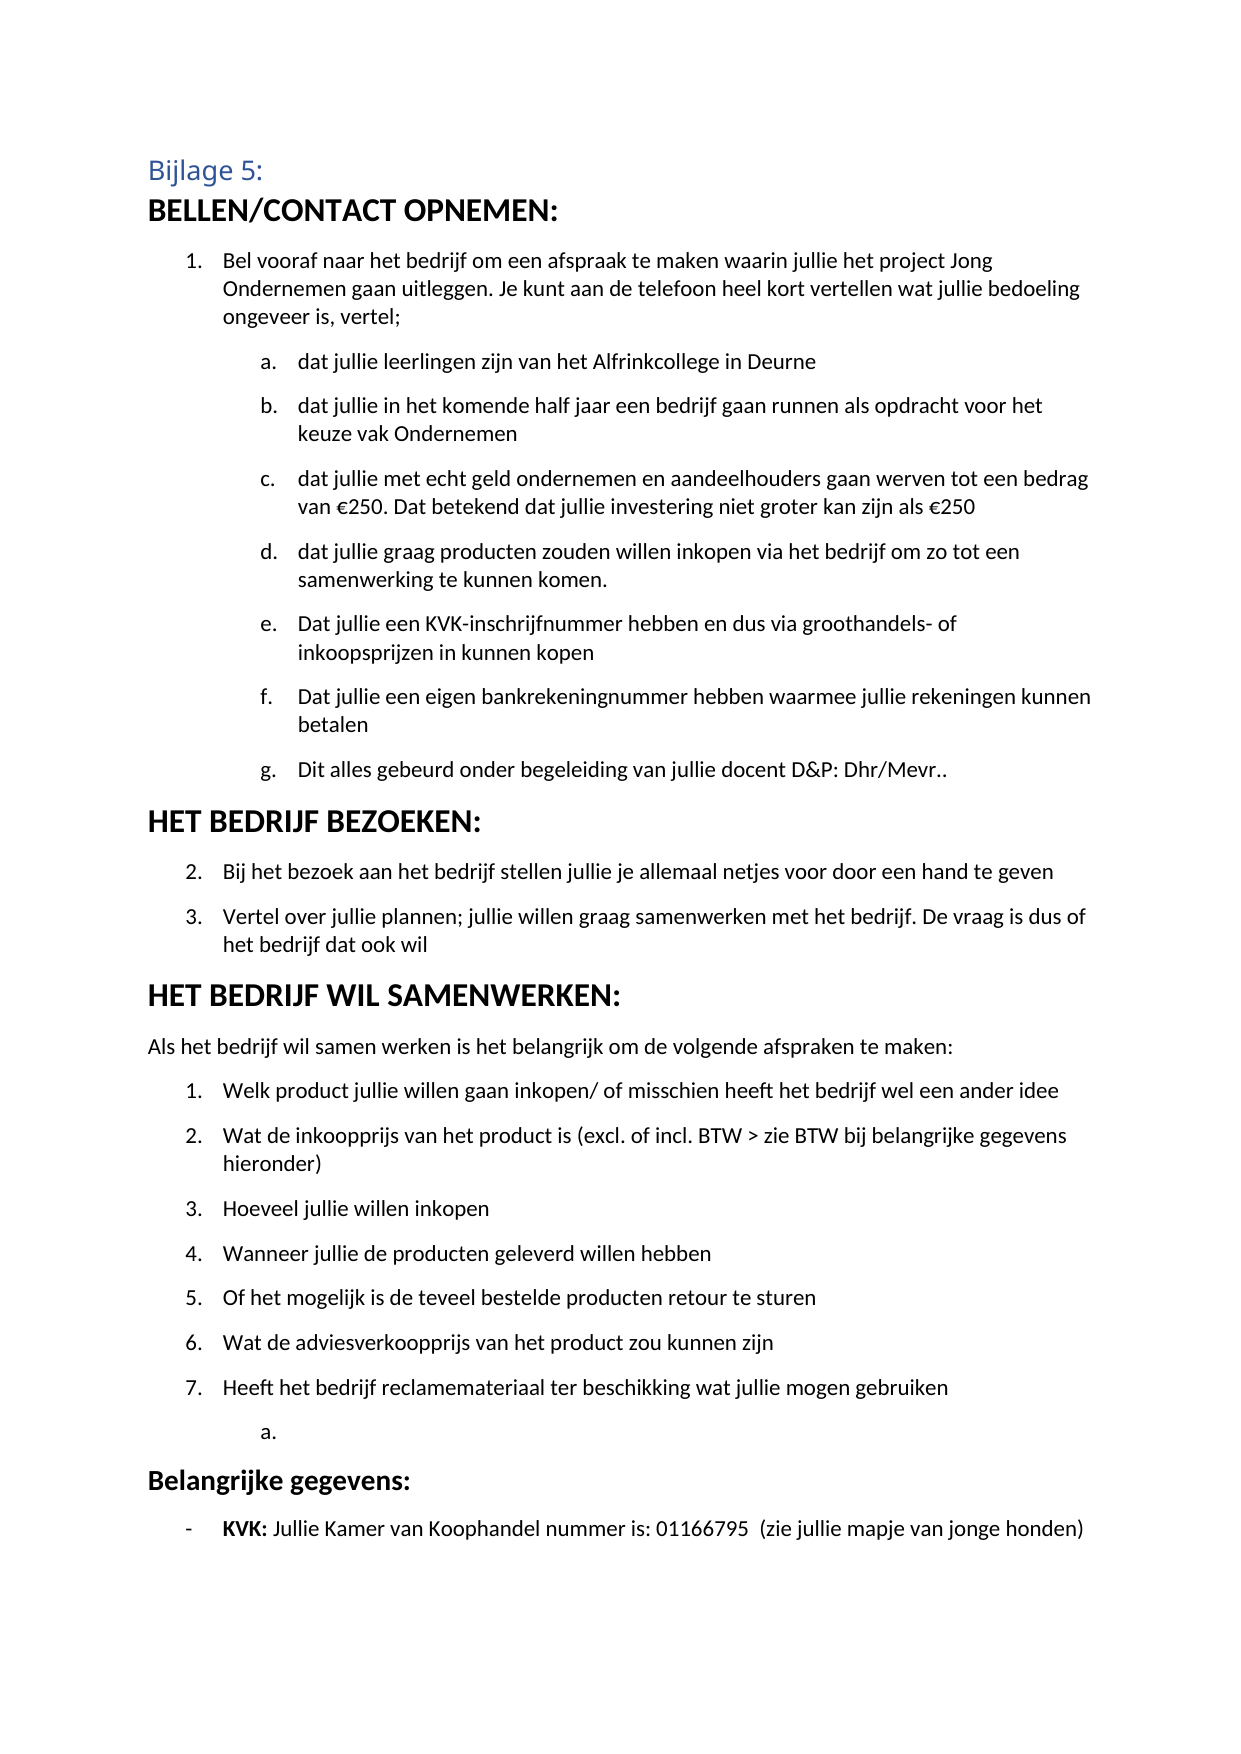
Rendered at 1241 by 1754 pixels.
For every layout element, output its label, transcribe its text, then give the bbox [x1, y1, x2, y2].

list Of het mogelijk is de teveel bestelde producten retour te sturen [185, 1283, 1093, 1311]
text Als het bedrijf wil samen werken is het belangrijk om de volgende afspraken te maken: [148, 1032, 1093, 1060]
text HET BEDRIJF BEZOEKEN: [148, 800, 1093, 840]
list dat jullie leerlingen zijn van het Alfrinkcollege in Deurne [260, 347, 1093, 375]
list dat jullie in het komende half jaar een bedrijf gaan runnen als opdracht voor het keuze vak Ondernemen [260, 391, 1093, 447]
list Dat jullie een eigen bankrekeningnummer hebben waarmee jullie rekeningen kunnen betalen [260, 682, 1093, 738]
list Dat jullie een KVK-inschrijfnummer hebben en dus via groothandels- of inkoopsprijzen in kunnen kopen [260, 609, 1093, 666]
list Wat de adviesverkoopprijs van het product zou kunnen zijn [185, 1328, 1093, 1356]
subtitle Bijlage 5: [148, 152, 1093, 189]
text BELLEN/CONTACT OPNEMEN: [148, 189, 1093, 229]
list Heeft het bedrijf reclamemateriaal ter beschikking wat jullie mogen gebruiken [185, 1373, 1093, 1401]
list Bij het bezoek aan het bedrijf stellen jullie je allemaal netjes voor door een hand te geven [185, 857, 1093, 885]
list Bel vooraf naar het bedrijf om een afspraak te maken waarin jullie het project Jong Ondernemen gaan uitleggen. Je kunt aan de telefoon heel kort vertellen wat jullie bedoeling ongeveer is, vertel; [185, 246, 1093, 330]
list Wat de inkoopprijs van het product is (excl. of incl. BTW > zie BTW bij belangrijke gegevens hieronder) [185, 1121, 1093, 1177]
list Welk product jullie willen gaan inkopen/ of misschien heeft het bedrijf wel een ander idee [185, 1077, 1093, 1104]
list Vertel over jullie plannen; jullie willen graag samenwerken met het bedrijf. De vraag is dus of het bedrijf dat ook wil [185, 902, 1093, 958]
list Dit alles gebeurd onder begeleiding van jullie docent D&P: Dhr/Mevr.. [260, 755, 1093, 783]
list dat jullie graag producten zouden willen inkopen via het bedrijf om zo tot een samenwerking te kunnen komen. [260, 537, 1093, 593]
list dat jullie met echt geld ondernemen en aandeelhouders gaan werven tot een bedrag van €250. Dat betekend dat jullie investering niet groter kan zijn als €250 [260, 464, 1093, 520]
text Belangrijke gegevens: [148, 1462, 1093, 1498]
text HET BEDRIJF WIL SAMENWERKEN: [148, 974, 1093, 1015]
list KVK: Jullie Kamer van Koophandel nummer is: 01166795 (zie jullie mapje van jonge honden) [185, 1514, 1093, 1542]
list Wanneer jullie de producten geleverd willen hebben [185, 1239, 1093, 1267]
list Hoeveel jullie willen inkopen [185, 1194, 1093, 1222]
